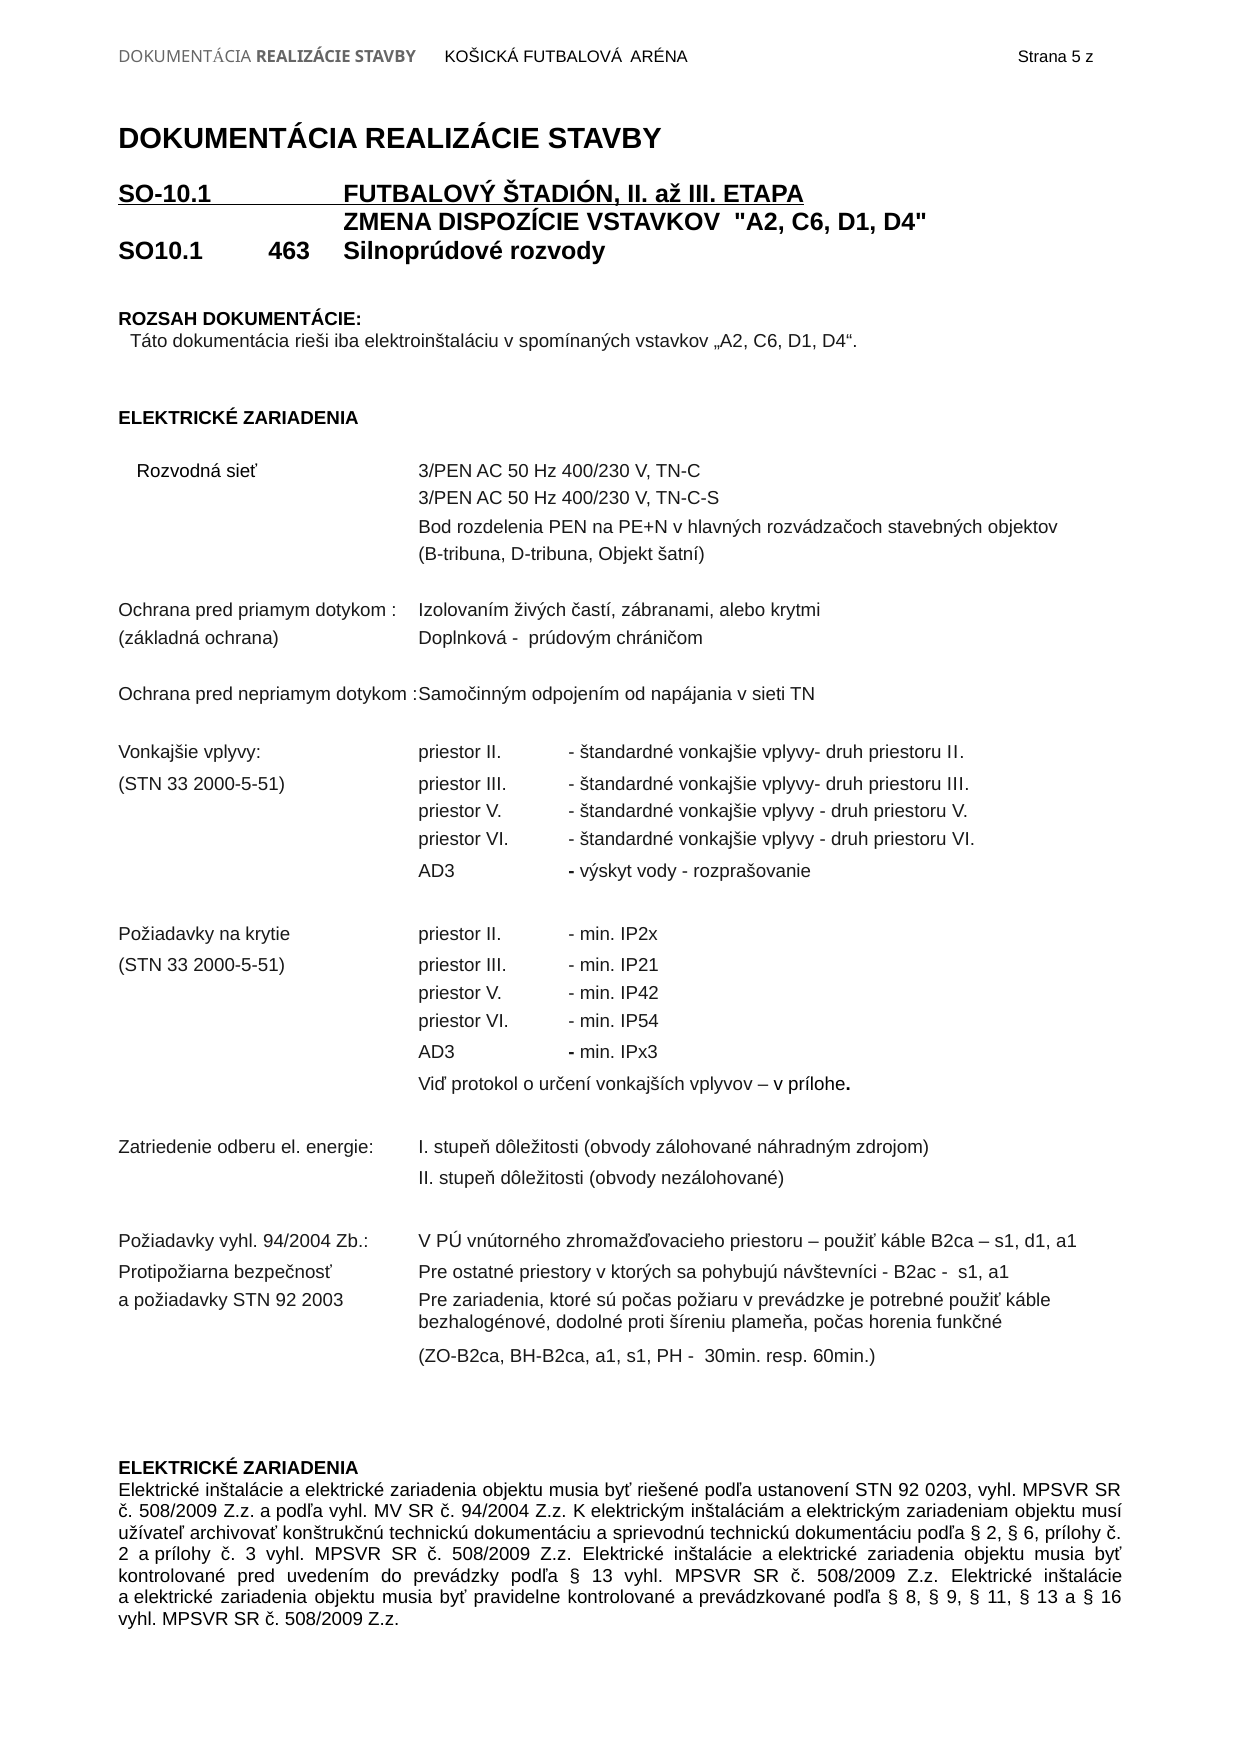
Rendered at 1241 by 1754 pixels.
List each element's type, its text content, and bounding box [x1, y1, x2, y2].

text priestor V. - min. IP42 [143, 982, 1122, 1004]
text II. stupeň dôležitosti (obvody nezálohované) [118, 1167, 1122, 1189]
text (STN 33 2000-5-51) priestor III. - štandardné vonkajšie vplyvy- druh priestoru III. [118, 773, 1122, 794]
text a požiadavky STN 92 2003 Pre zariadenia, ktoré sú počas požiaru v prevádzke je potrebné použiť káble bezhalogénové, dodolné proti šíreniu plameňa, počas horenia funkčné [118, 1289, 1122, 1332]
text 3/PEN AC 50 Hz 400/230 V, TN-C-S [361, 488, 1122, 509]
text Zatriedenie odberu el. energie: I. stupeň dôležitosti (obvody zálohované náhradným zdrojom) [118, 1136, 1122, 1157]
text Požiadavky vyhl. 94/2004 Zb.: V PÚ vnútorného zhromažďovacieho priestoru – použiť káble B2ca – s1, d1, a1 [118, 1230, 1122, 1252]
text (základná ochrana) Doplnková - prúdovým chráničom [118, 627, 1122, 648]
text ZMENA DISPOZÍCIE VSTAVKOV "A2, C6, D1, D4" [268, 207, 1122, 236]
text SO-10.1 FUTBALOVÝ ŠTADIÓN, II. až III. ETAPA [118, 178, 1122, 207]
text Elektrické inštalácie a elektrické zariadenia objektu musia byť riešené podľa ustanovení STN 92 0203, vyhl. MPSVR SR č. 508/2009 Z.z. a podľa vyhl. MV SR č. 94/2004 Z.z. K elektrickým inštaláciám a elektrickým zariadeniam objektu musí užívateľ archivovať konštrukčnú technickú dokumentáciu a sprievodnú technickú dokumentáciu podľa § 2, § 6, prílohy č. 2 a prílohy č. 3 vyhl. MPSVR SR č. 508/2009 Z.z. Elektrické inštalácie a elektrické zariadenia objektu musia byť kontrolované pred uvedením do prevádzky podľa § 13 vyhl. MPSVR SR č. 508/2009 Z.z. Elektrické inštalácie a elektrické zariadenia objektu musia byť pravidelne kontrolované a prevádzkované podľa § 8, § 9, § 11, § 13 a § 16 vyhl. MPSVR SR č. 508/2009 Z.z. [118, 1478, 1122, 1629]
text Rozvodná sieť 3/PEN AC 50 Hz 400/230 V, TN-C [136, 460, 1122, 481]
text ROZSAH DOKUMENTÁCIE: [118, 308, 1122, 329]
text AD3 - výskyt vody - rozprašovanie [344, 860, 1122, 881]
text DOKUMENTÁCIA REALIZÁCIE STAVBY [118, 121, 1122, 154]
text (ZO-B2ca, BH-B2ca, a1, s1, PH - 30min. resp. 60min.) [368, 1345, 1122, 1366]
text ELEKTRICKÉ ZARIADENIA [118, 407, 1122, 428]
text Viď protokol o určení vonkajších vplyvov – v prílohe. [344, 1073, 1122, 1094]
text priestor V. - štandardné vonkajšie vplyvy - druh priestoru V. [143, 801, 1122, 822]
text Bod rozdelenia PEN na PE+N v hlavných rozvádzačoch stavebných objektov [361, 515, 1122, 537]
text priestor VI. - min. IP54 [143, 1010, 1122, 1031]
text Protipožiarna bezpečnosť Pre ostatné priestory v ktorých sa pohybujú návštevníci - B2ac - s1, a1 [118, 1261, 1122, 1283]
text Vonkajšie vplyvy: priestor II. - štandardné vonkajšie vplyvy- druh priestoru II. [118, 741, 1122, 763]
text Požiadavky na krytie priestor II. - min. IP2x [118, 923, 1122, 944]
text Táto dokumentácia rieši iba elektroinštaláciu v spomínaných vstavkov „A2, C6, D1, D4“. [129, 329, 1107, 351]
text Ochrana pred priamym dotykom : Izolovaním živých častí, zábranami, alebo krytmi [118, 599, 1122, 620]
text SO10.1 463 Silnoprúdové rozvody [118, 236, 1122, 265]
text (STN 33 2000-5-51) priestor III. - min. IP21 [118, 954, 1122, 976]
text Ochrana pred nepriamym dotykom : Samočinným odpojením od napájania v sieti TN [118, 682, 1122, 704]
text (B-tribuna, D-tribuna, Objekt šatní) [361, 543, 1122, 565]
text AD3 - min. IPx3 [344, 1041, 1122, 1063]
text priestor VI. - štandardné vonkajšie vplyvy - druh priestoru VI. [143, 828, 1122, 850]
text ELEKTRICKÉ ZARIADENIA [118, 1457, 1122, 1478]
